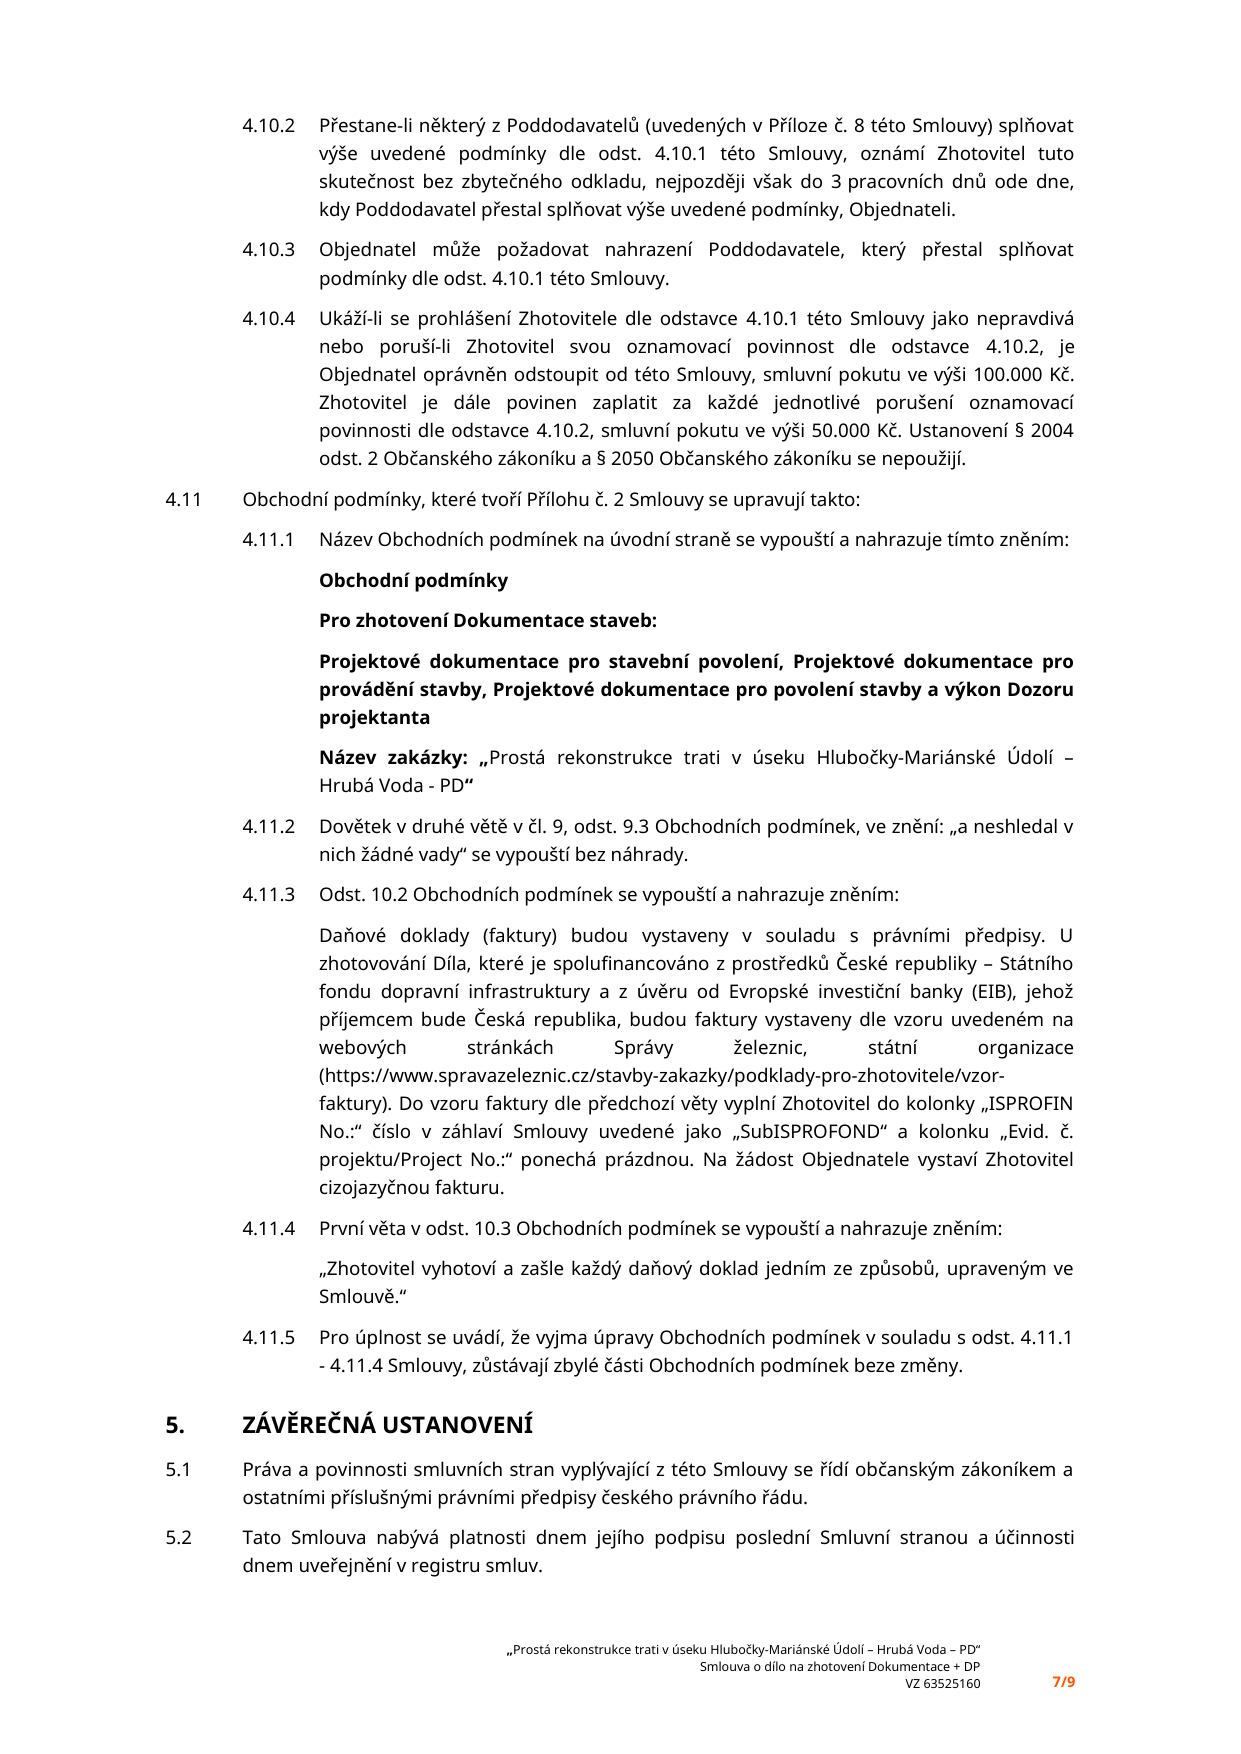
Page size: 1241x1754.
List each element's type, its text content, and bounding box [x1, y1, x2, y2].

text Přestane-li některý z Poddodavatelů (uvedených v Příloze č. 8 této Smlouvy) splňovat výše uvedené podmínky dle odst. 4.10.1 této Smlouvy, oznámí Zhotovitel tuto skutečnost bez zbytečného odkladu, nejpozději však do 3 pracovních dnů ode dne, kdy Poddodavatel přestal splňovat výše uvedené podmínky, Objednateli. [242, 112, 1075, 222]
text Objednatel může požadovat nahrazení Poddodavatele, který přestal splňovat podmínky dle odst. 4.10.1 této Smlouvy. [242, 237, 1075, 290]
text Odst. 10.2 Obchodních podmínek se vypouští a nahrazuje zněním: [242, 882, 1075, 907]
text Pro úplnost se uvádí, že vyjma úpravy Obchodních podmínek v souladu s odst. 4.11.1 - 4.11.4 Smlouvy, zůstávají zbylé části Obchodních podmínek beze změny. [242, 1324, 1075, 1377]
list Pro zhotovení Dokumentace staveb: [319, 607, 1075, 633]
list Obchodní podmínky [319, 567, 1075, 592]
list Daňové doklady (faktury) budou vystaveny v souladu s právními předpisy. U zhotovování Díla, které je spolufinancováno z prostředků České republiky – Státního fondu dopravní infrastruktury a z úvěru od Evropské investiční banky (EIB), jehož příjemcem bude Česká republika, budou faktury vystaveny dle vzoru uvedeném na webových stránkách Správy železnic, státní organizace (https://www.spravazeleznic.cz/stavby-zakazky/podklady-pro-zhotovitele/vzor-faktury). Do vzoru faktury dle předchozí věty vyplní Zhotovitel do kolonky „ISPROFIN No.:“ číslo v záhlaví Smlouvy uvedené jako „SubISPROFOND“ a kolonku „Evid. č. projektu/Project No.:“ ponechá prázdnou. Na žádost Objednatele vystaví Zhotovitel cizojazyčnou fakturu. [319, 922, 1075, 1200]
list Projektové dokumentace pro stavební povolení, Projektové dokumentace pro provádění stavby, Projektové dokumentace pro povolení stavby a výkon Dozoru projektanta [319, 648, 1075, 729]
text Tato Smlouva nabývá platnosti dnem jejího podpisu poslední Smluvní stranou a účinnosti dnem uveřejnění v registru smluv. [165, 1524, 1075, 1578]
text Dovětek v druhé větě v čl. 9, odst. 9.3 Obchodních podmínek, ve znění: „a neshledal v nich žádné vady“ se vypouští bez náhrady. [242, 813, 1075, 867]
text Název Obchodních podmínek na úvodní straně se vypouští a nahrazuje tímto zněním: [242, 526, 1075, 552]
text Práva a povinnosti smluvních stran vyplývající z této Smlouvy se řídí občanským zákoníkem a ostatními příslušnými právními předpisy českého právního řádu. [165, 1456, 1075, 1509]
list Obchodní podmínky, které tvoří Přílohu č. 2 Smlouvy se upravují takto: [165, 486, 1075, 511]
text ZÁVĚREČNÁ USTANOVENÍ [165, 1409, 1075, 1440]
list Název zakázky: „Prostá rekonstrukce trati v úseku Hlubočky-Mariánské Údolí – Hrubá Voda - PD“ [319, 744, 1075, 798]
text Ukáží-li se prohlášení Zhotovitele dle odstavce 4.10.1 této Smlouvy jako nepravdivá nebo poruší-li Zhotovitel svou oznamovací povinnost dle odstavce 4.10.2, je Objednatel oprávněn odstoupit od této Smlouvy, smluvní pokutu ve výši 100.000 Kč. Zhotovitel je dále povinen zaplatit za každé jednotlivé porušení oznamovací povinnosti dle odstavce 4.10.2, smluvní pokutu ve výši 50.000 Kč. Ustanovení § 2004 odst. 2 Občanského zákoníku a § 2050 Občanského zákoníku se nepoužijí. [242, 305, 1075, 471]
list „Zhotovitel vyhotoví a zašle každý daňový doklad jedním ze způsobů, upraveným ve Smlouvě.“ [319, 1255, 1075, 1309]
text První věta v odst. 10.3 Obchodních podmínek se vypouští a nahrazuje zněním: [242, 1215, 1075, 1240]
